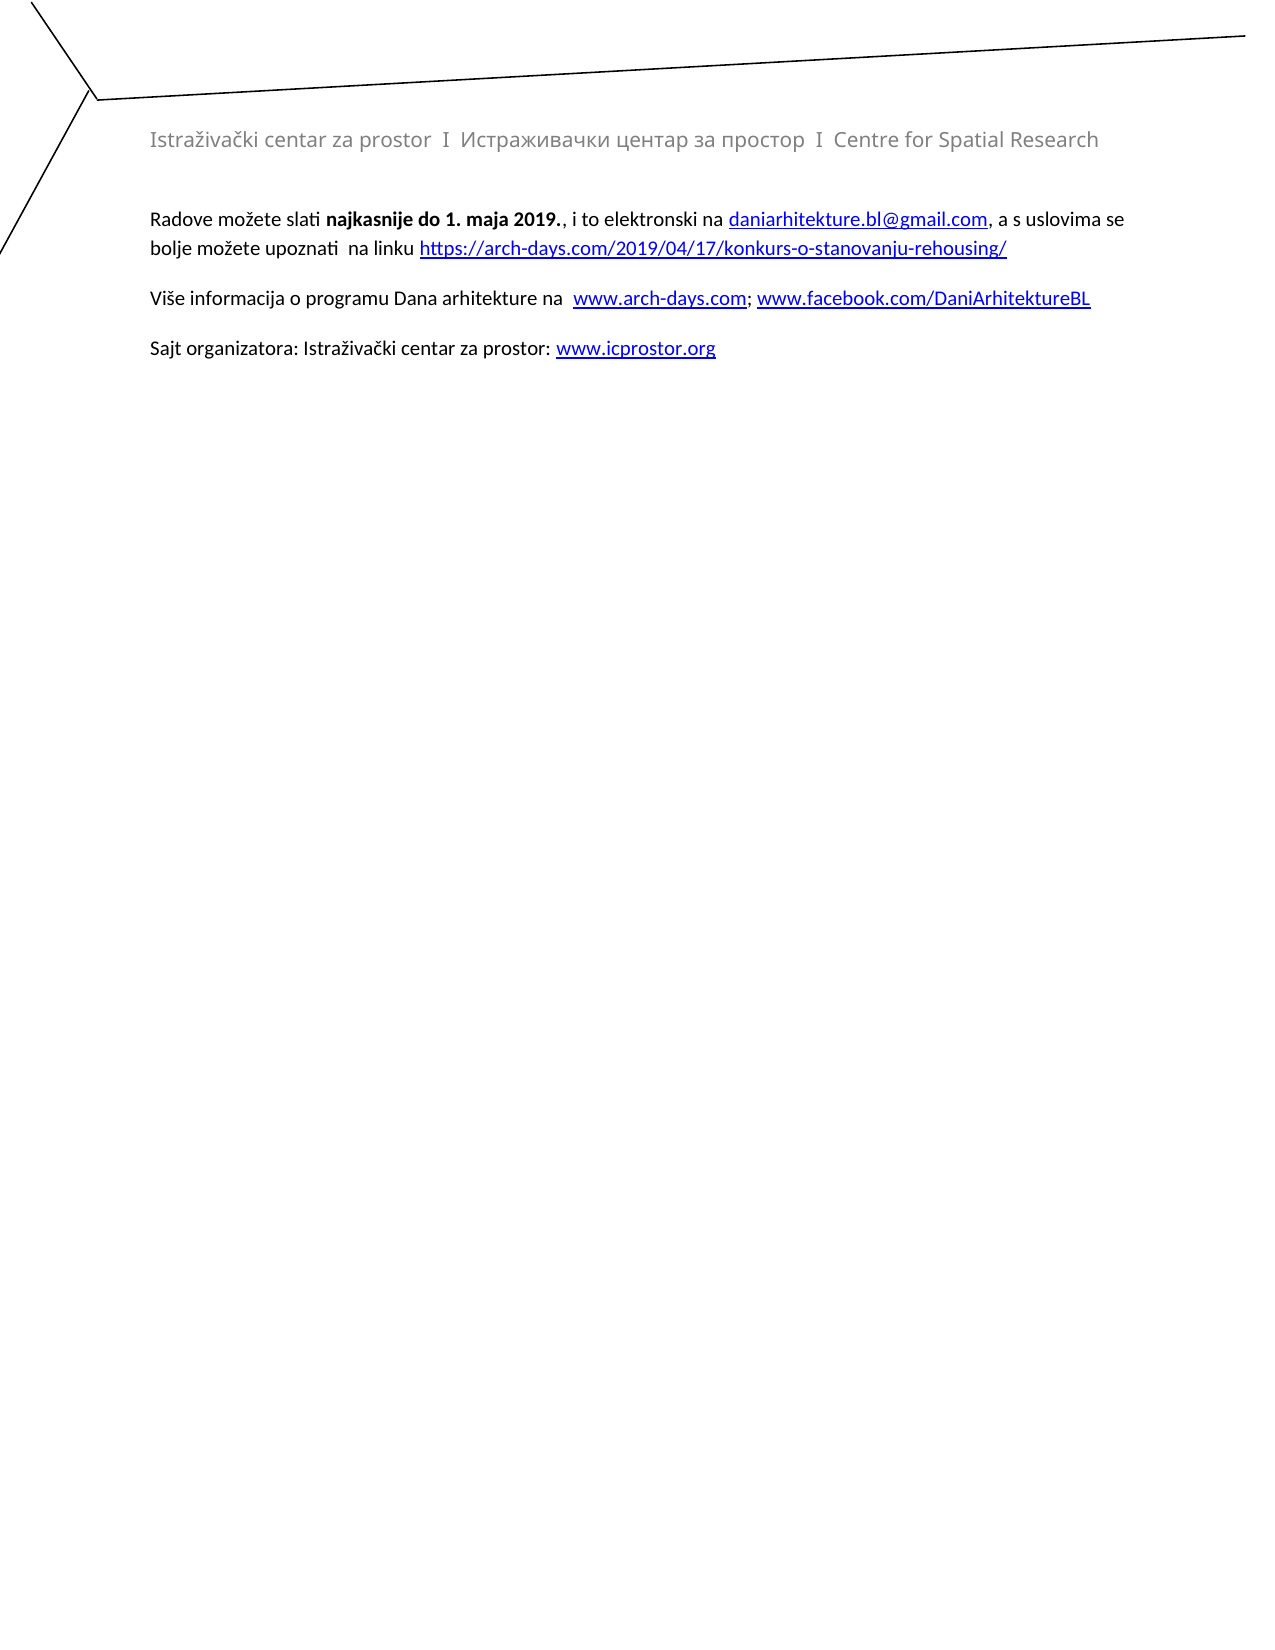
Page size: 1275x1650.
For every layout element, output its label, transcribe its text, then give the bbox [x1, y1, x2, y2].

text Više informacija o programu Dana arhitekture na www.arch-days.com; www.facebook.com/DaniArhitektureBL [150, 286, 1125, 311]
text Sajt organizatora: Istraživački centar za prostor: www.icprostor.org [150, 336, 1125, 361]
text Radove možete slati najkasnije do 1. maja 2019., i to elektronski na daniarhitekture.bl@gmail.com, a s uslovima se bolje možete upoznati na linku https://arch-days.com/2019/04/17/konkurs-o-stanovanju-rehousing/ [150, 206, 1125, 261]
